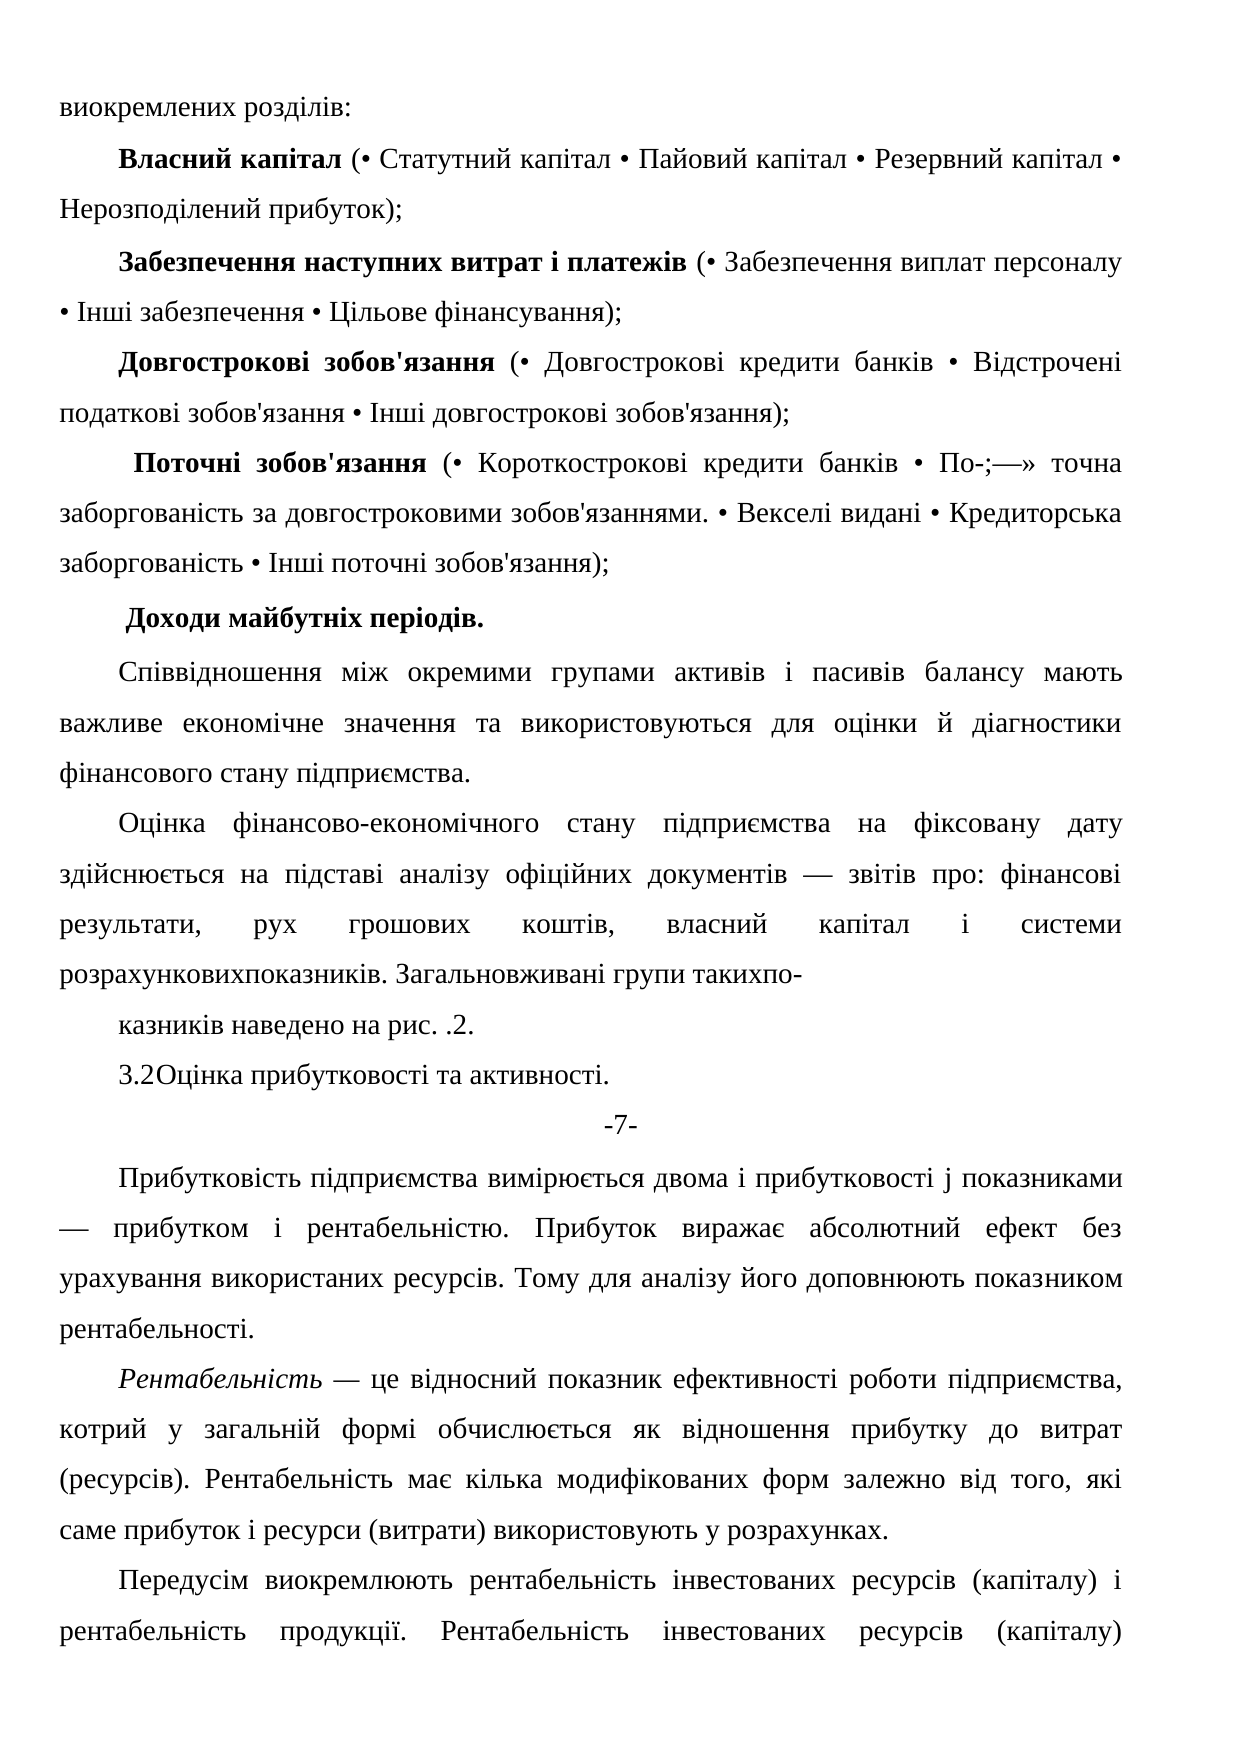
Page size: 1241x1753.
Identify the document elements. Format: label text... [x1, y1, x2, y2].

text Оцінка фінансово-економічного стану підприємства на фіксовану дату здійснюється на підставі аналізу офіційних документів — звітів про: фінансові результати, рух грошових коштів, власний капітал і системи розрахунковихпоказників. Загальновживані групи такихпо- [59, 806, 1123, 990]
list Оцінка прибутковості та активності. [118, 1057, 1123, 1091]
text Поточні зобов'язання (• Короткострокові кредити банків • По-;—» точна заборгованість за довгостроковими зобов'язаннями. • Векселі видані • Кредиторська заборгованість • Інші поточні зобов'язання); [59, 445, 1123, 579]
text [59, 89, 1123, 122]
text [59, 1562, 1123, 1646]
text -7- [118, 1107, 1123, 1141]
text Доходи майбутніх періодів. [59, 600, 1123, 634]
text казників наведено на рис. .2. [59, 1007, 1123, 1040]
text Забезпечення наступних витрат і платежів (• Забезпечення виплат персоналу • Інші забезпечення • Цільове фінансування); [59, 244, 1123, 328]
text Власний капітал (• Статутний капітал • Пайовий капітал • Резервний капітал • Нерозподілений прибуток); [59, 141, 1123, 225]
text Співвідношення між окремими групами активів і пасивів балансу мають важливе економічне значення та використовуються для оцінки й діагностики фінансового стану підприємства. [59, 654, 1123, 789]
text Прибутковість підприємства вимірюється двома і прибутковості j показниками — прибутком і рентабельністю. Прибуток виражає абсолютний ефект без урахування використаних ресурсів. Тому для аналізу його доповнюють показником рентабельності. [59, 1160, 1123, 1344]
text Довгострокові зобов'язання (• Довгострокові кредити банків • Відстрочені податкові зобов'язання • Інші довгострокові зобов'язання); [59, 344, 1123, 428]
text Рентабельність — це відносний показник ефективності роботи підприємства, котрий у загальній формі обчислюється як відношення прибутку до витрат (ресурсів). Рентабельність має кілька модифікованих форм залежно від того, які саме прибуток і ресурси (витрати) використовують у розрахунках. [59, 1361, 1123, 1546]
